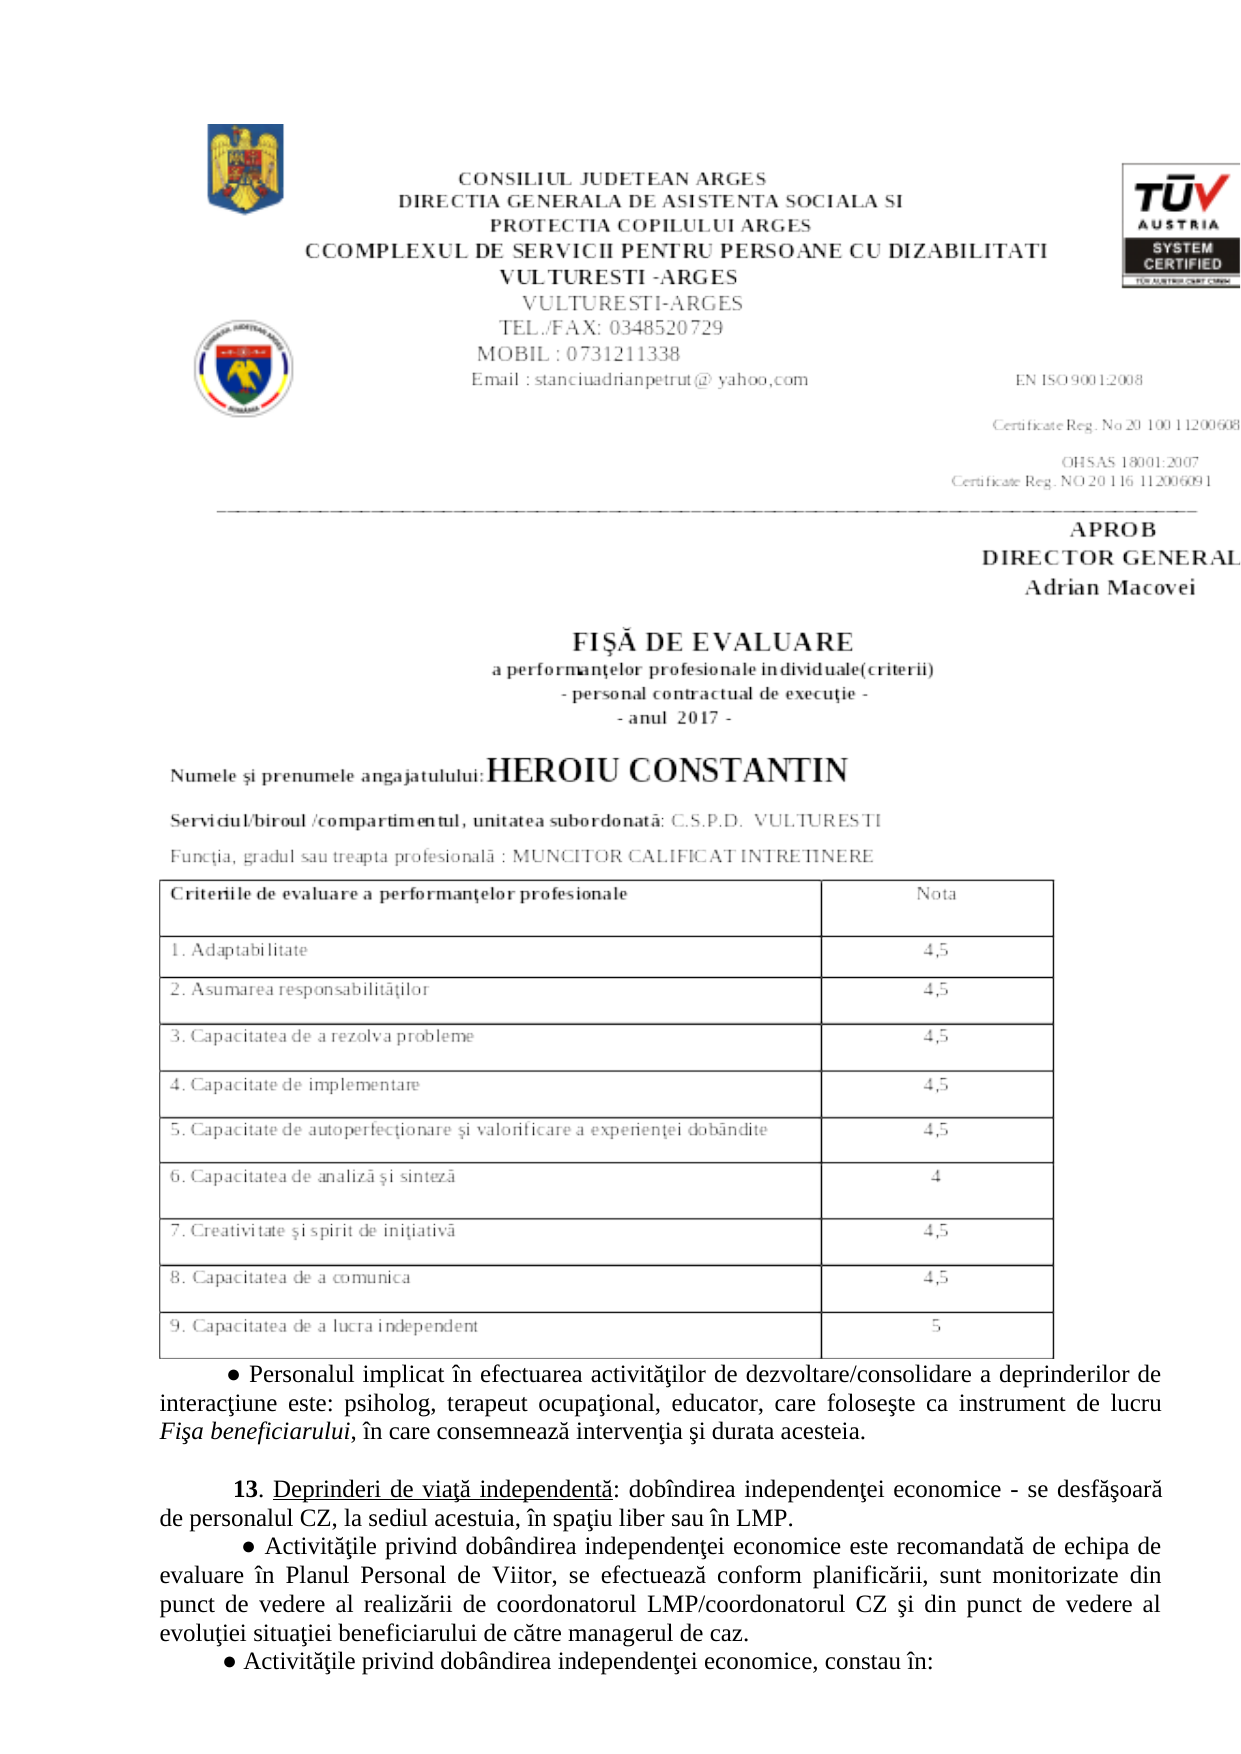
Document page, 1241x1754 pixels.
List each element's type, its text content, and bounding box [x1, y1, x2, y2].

text ● Activităţile privind dobândirea independenţei economice, constau în: [159, 1646, 1162, 1675]
text ● Personalul implicat în efectuarea activităţilor de dezvoltare/consolidare a deprinderilor de interacţiune este: psiholog, terapeut ocupaţional, educator, care foloseşte ca instrument de lucru Fişa beneficiarului, în care consemnează intervenţia şi durata acesteia. [159, 1359, 1162, 1445]
text 13. Deprinderi de viaţă independentă: dobîndirea independenţei economice - se desfăşoară de personalul CZ, la sediul acestuia, în spaţiu liber sau în LMP. [159, 1474, 1162, 1531]
text ● Activităţile privind dobândirea independenţei economice este recomandată de echipa de evaluare în Planul Personal de Viitor, se efectuează conform planificării, sunt monitorizate din punct de vedere al realizării de coordonatorul LMP/coordonatorul CZ şi din punct de vedere al evoluţiei situaţiei beneficiarului de către managerul de caz. [159, 1531, 1162, 1646]
